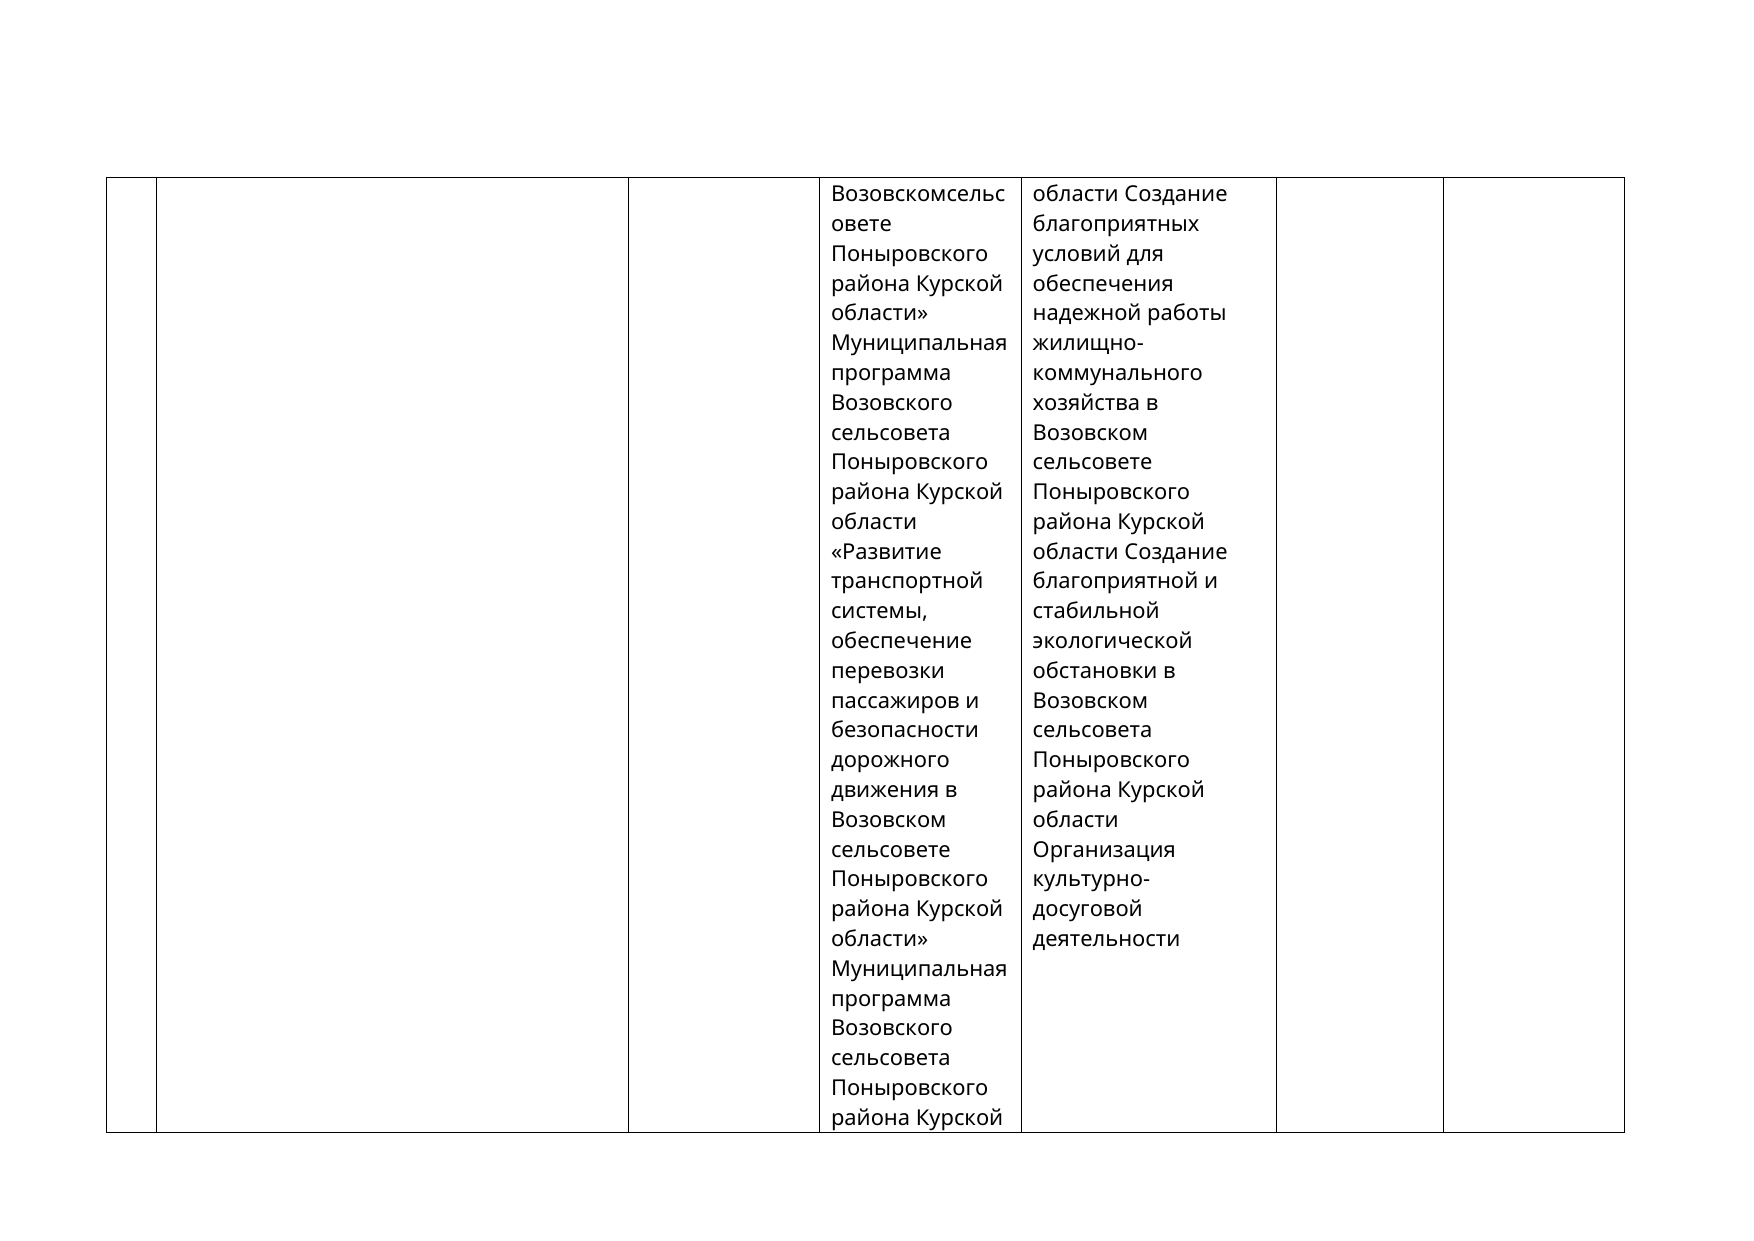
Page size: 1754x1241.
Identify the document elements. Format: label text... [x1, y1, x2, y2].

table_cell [157, 178, 628, 1132]
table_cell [820, 178, 1021, 1132]
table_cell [1444, 178, 1624, 1132]
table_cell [1277, 178, 1443, 1132]
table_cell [629, 178, 819, 1132]
table_cell 6 [107, 178, 156, 1132]
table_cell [1022, 178, 1276, 1132]
